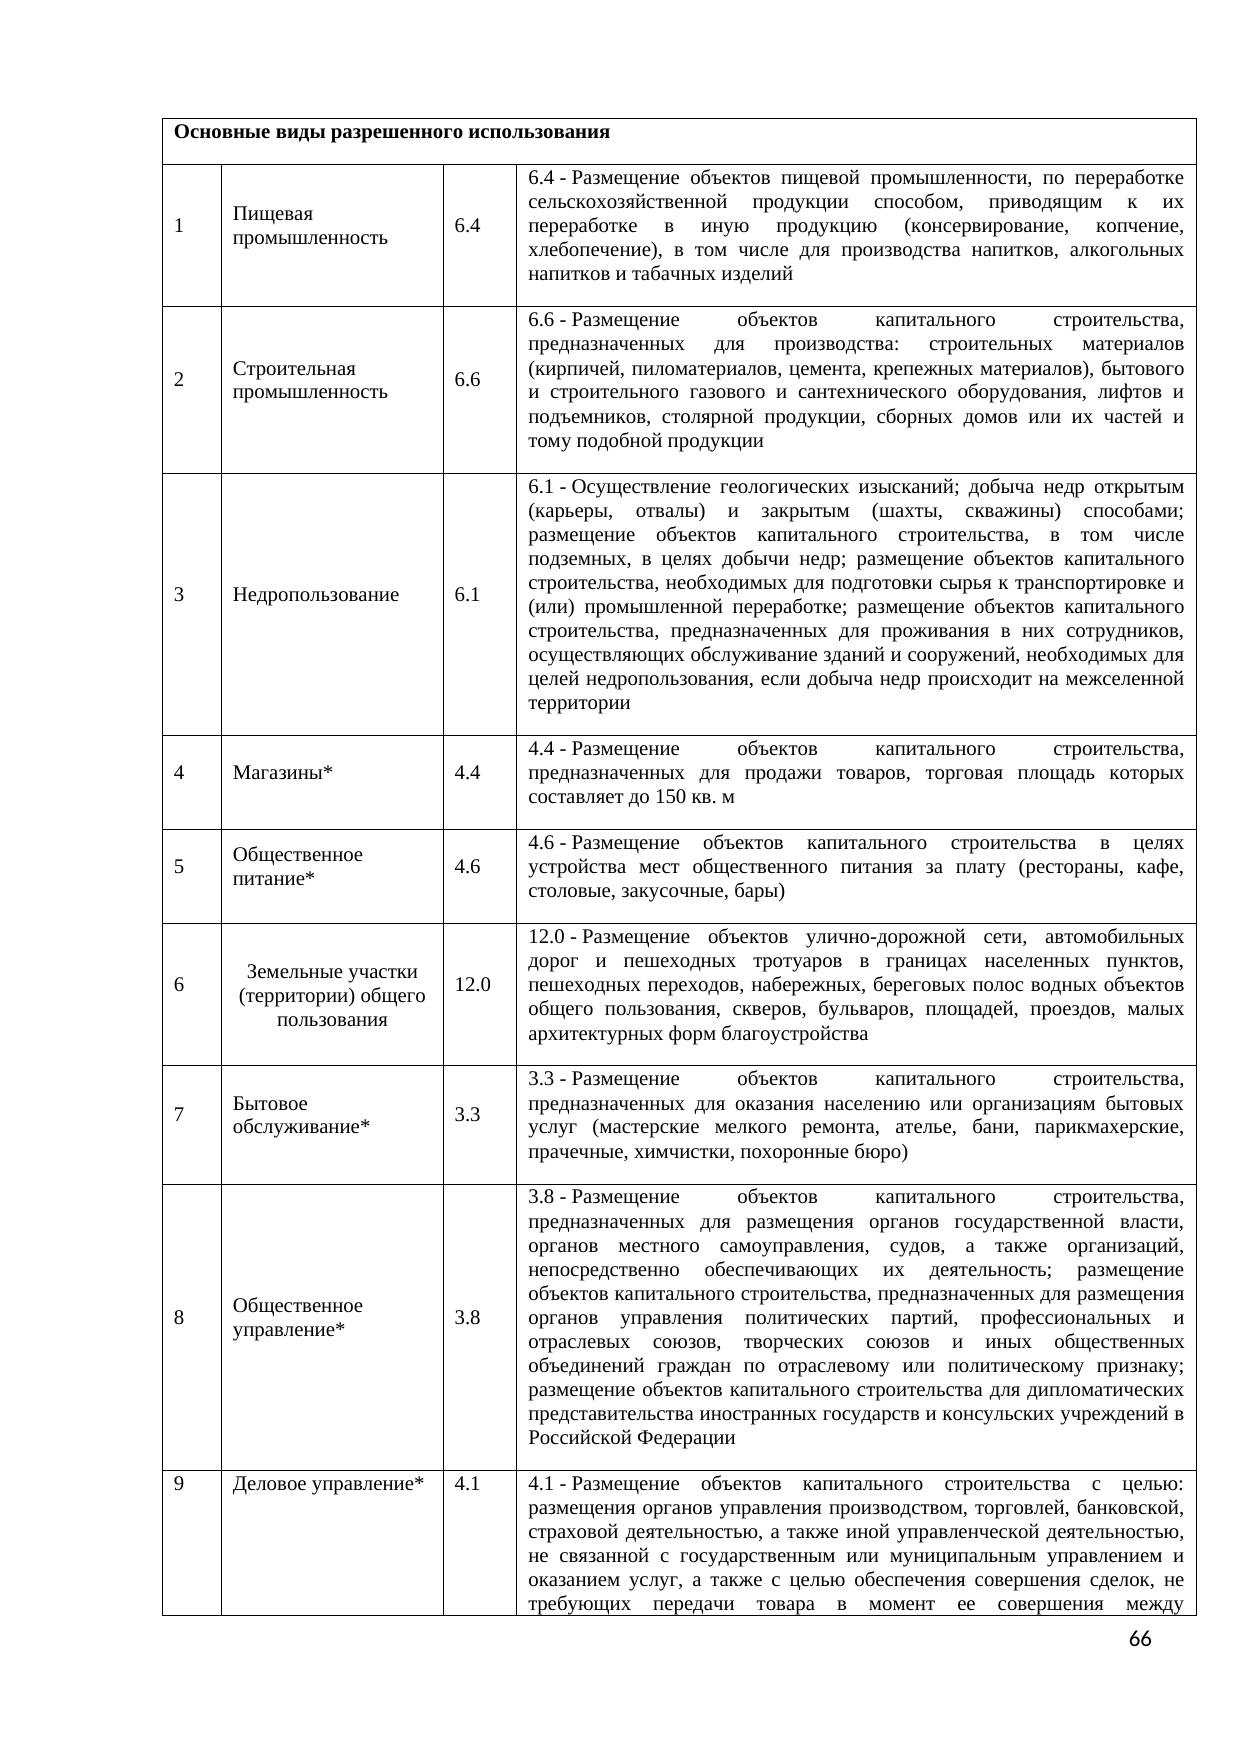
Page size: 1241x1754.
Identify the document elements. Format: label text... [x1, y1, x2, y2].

table_cell 6.4 - Размещение объектов пищевой промышленности, по переработке сельскохозяйственной продукции способом, приводящим к их переработке в иную продукцию (консервирование, копчение, хлебопечение), в том числе для производства напитков, алкогольных напитков и табачных изделий [517, 165, 1196, 306]
table_cell Бытовое обслуживание* [222, 1066, 443, 1183]
table_cell Общественное питание* [222, 830, 443, 923]
table_cell 4.1 [444, 1471, 516, 1615]
table_cell 1 [163, 165, 221, 306]
table_cell 4 [163, 736, 221, 829]
table_cell 6.4 [444, 165, 516, 306]
table_cell Недропользование [222, 474, 443, 735]
table_cell Земельные участки (территории) общего пользования [222, 924, 443, 1065]
table_cell 6.6 [444, 307, 516, 472]
table_cell Пищевая промышленность [222, 165, 443, 306]
table_cell 3.8 - Размещение объектов капитального строительства, предназначенных для размещения органов государственной власти, органов местного самоуправления, судов, а также организаций, непосредственно обеспечивающих их деятельность; размещение объектов капитального строительства, предназначенных для размещения органов управления политических партий, профессиональных и отраслевых союзов, творческих союзов и иных общественных объединений граждан по отраслевому или политическому признаку; размещение объектов капитального строительства для дипломатических представительства иностранных государств и консульских учреждений в Российской Федерации [517, 1185, 1196, 1470]
table_cell 7 [163, 1066, 221, 1183]
table_cell Магазины* [222, 736, 443, 829]
table_cell 8 [163, 1185, 221, 1470]
table_cell 3.3 - Размещение объектов капитального строительства, предназначенных для оказания населению или организациям бытовых услуг (мастерские мелкого ремонта, ателье, бани, парикмахерские, прачечные, химчистки, похоронные бюро) [517, 1066, 1196, 1183]
table_cell 6.1 - Осуществление геологических изысканий; добыча недр открытым (карьеры, отвалы) и закрытым (шахты, скважины) способами; размещение объектов капитального строительства, в том числе подземных, в целях добычи недр; размещение объектов капитального строительства, необходимых для подготовки сырья к транспортировке и (или) промышленной переработке; размещение объектов капитального строительства, предназначенных для проживания в них сотрудников, осуществляющих обслуживание зданий и сооружений, необходимых для целей недропользования, если добыча недр происходит на межселенной территории [517, 474, 1196, 735]
table_cell 6.6 - Размещение объектов капитального строительства, предназначенных для производства: строительных материалов (кирпичей, пиломатериалов, цемента, крепежных материалов), бытового и строительного газового и сантехнического оборудования, лифтов и подъемников, столярной продукции, сборных домов или их частей и тому подобной продукции [517, 307, 1196, 472]
table_cell 4.6 - Размещение объектов капитального строительства в целях устройства мест общественного питания за плату (рестораны, кафе, столовые, закусочные, бары) [517, 830, 1196, 923]
table_cell 5 [163, 830, 221, 923]
table_cell 3 [163, 474, 221, 735]
table_cell Основные виды разрешенного использования [163, 119, 1196, 164]
table_cell 3.3 [444, 1066, 516, 1183]
table_cell 9 [163, 1471, 221, 1615]
table_cell 6.1 [444, 474, 516, 735]
table_cell Строительная промышленность [222, 307, 443, 472]
table_cell 4.6 [444, 830, 516, 923]
table_cell 12.0 [444, 924, 516, 1065]
table_cell 3.8 [444, 1185, 516, 1470]
table_cell 2 [163, 307, 221, 472]
table_cell Деловое управление* [222, 1471, 443, 1615]
table_cell Общественное управление* [222, 1185, 443, 1470]
table_cell 4.4 - Размещение объектов капитального строительства, предназначенных для продажи товаров, торговая площадь которых составляет до 150 кв. м [517, 736, 1196, 829]
table_cell 6 [163, 924, 221, 1065]
table_cell 4.4 [444, 736, 516, 829]
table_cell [517, 1471, 1196, 1615]
table_cell 12.0 - Размещение объектов улично-дорожной сети, автомобильных дорог и пешеходных тротуаров в границах населенных пунктов, пешеходных переходов, набережных, береговых полос водных объектов общего пользования, скверов, бульваров, площадей, проездов, малых архитектурных форм благоустройства [517, 924, 1196, 1065]
